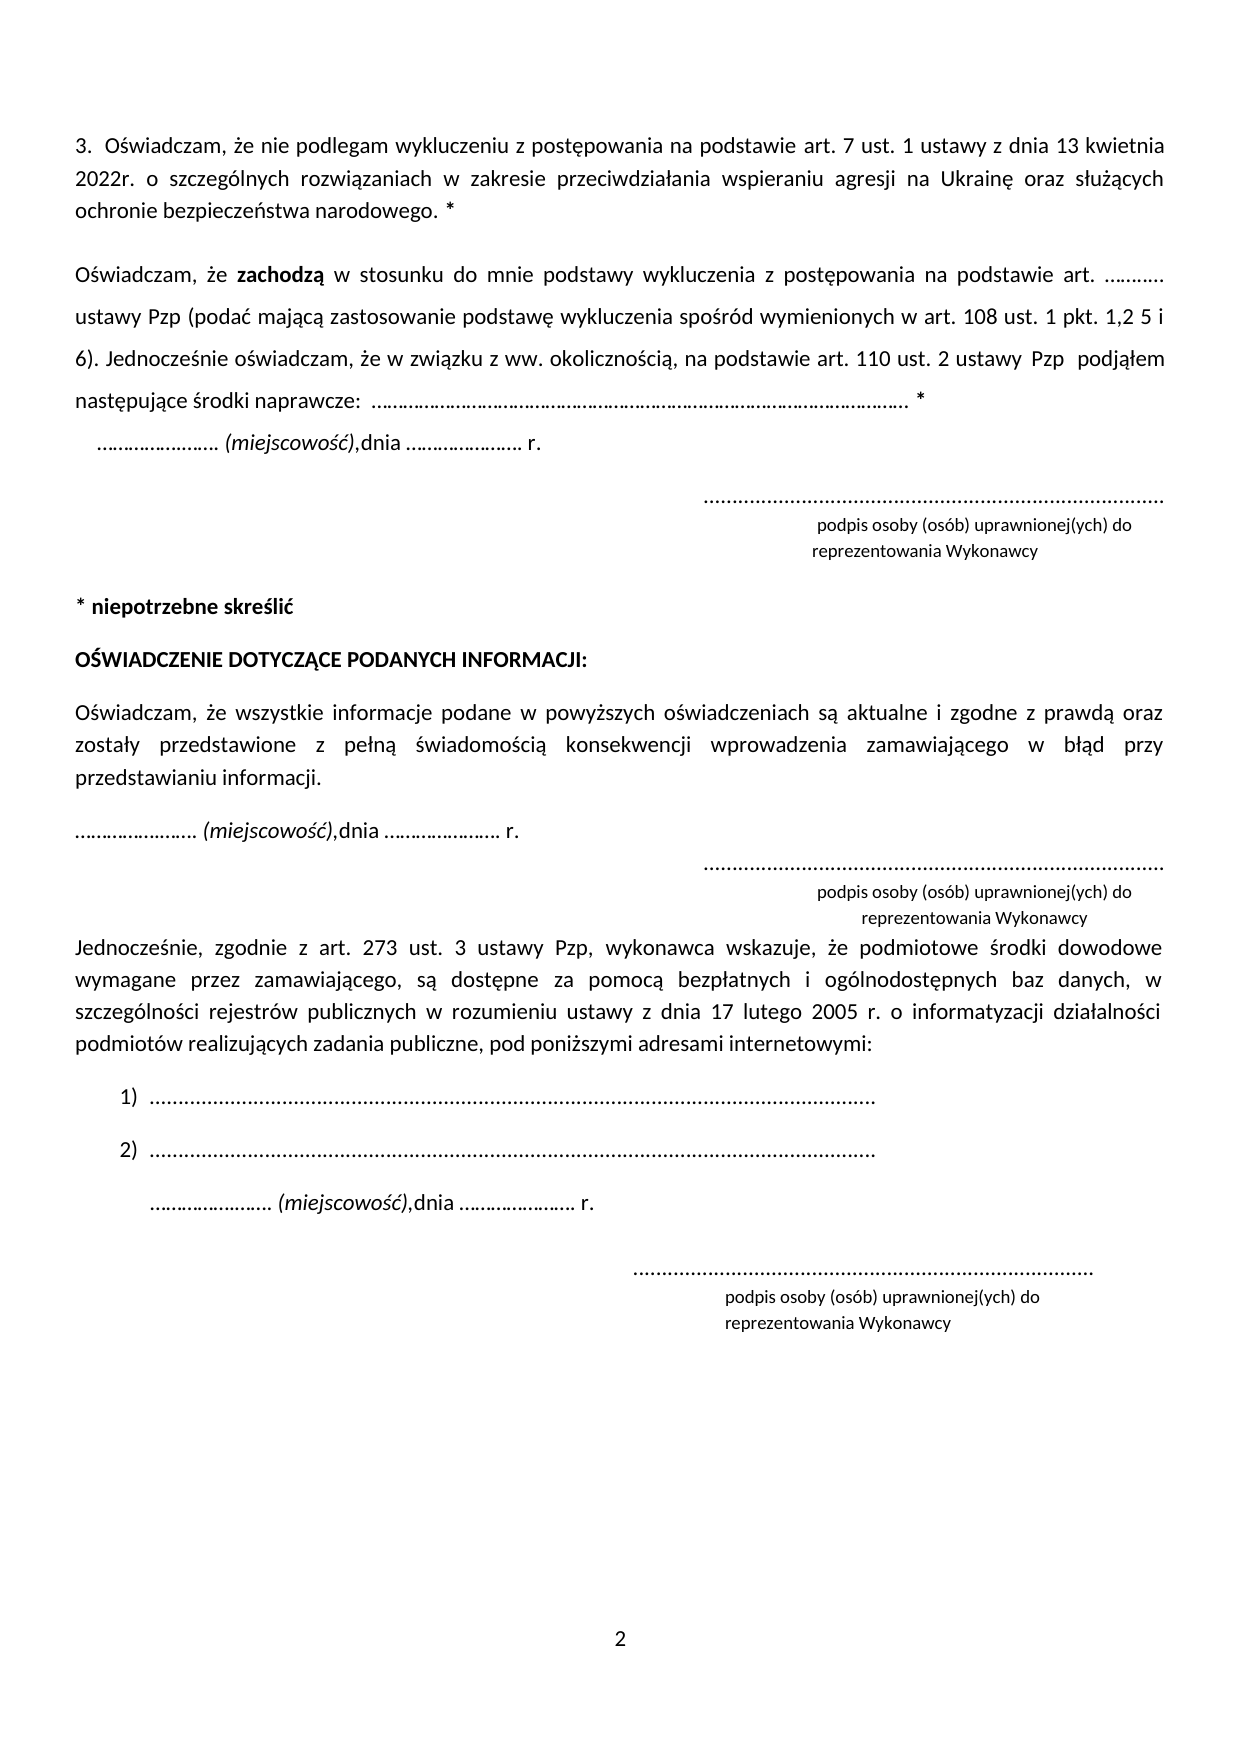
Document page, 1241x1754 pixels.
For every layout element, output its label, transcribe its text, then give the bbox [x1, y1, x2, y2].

text Jednocześnie, zgodnie z art. 273 ust. 3 ustawy Pzp, wykonawca wskazuje, że podmiotowe środki dowodowe wymagane przez zamawiającego, są dostępne za pomocą bezpłatnych i ogólnodostępnych baz danych, w szczególności rejestrów publicznych w rozumieniu ustawy z dnia 17 lutego 2005 r. o informatyzacji działalności podmiotów realizujących zadania publiczne, pod poniższymi adresami internetowymi: [75, 933, 1163, 1057]
text OŚWIADCZENIE DOTYCZĄCE PODANYCH INFORMACJI: [75, 645, 1165, 673]
text podpis osoby (osób) uprawnionej(ych) do reprezentowania Wykonawcy [784, 880, 1165, 929]
text 2) .............................................................................................................................. [119, 1136, 1163, 1163]
list …………….……. (miejscowość),dnia …………………. r. [150, 1188, 1165, 1217]
text podpis osoby (osób) uprawnionej(ych) do reprezentowania Wykonawcy [784, 513, 1165, 589]
text podpis osoby (osób) uprawnionej(ych) do reprezentowania Wykonawcy [725, 1285, 1165, 1334]
list Oświadczam, że nie podlegam wykluczeniu z postępowania na podstawie art. 7 ust. 1 ustawy z dnia 13 kwietnia 2022r. o szczególnych rozwiązaniach w zakresie przeciwdziałania wspieraniu agresji na Ukrainę oraz służących ochronie bezpieczeństwa narodowego. * [75, 131, 1165, 224]
text …………….……. (miejscowość),dnia …………………. r. [75, 428, 1165, 456]
text * niepotrzebne skreślić [75, 592, 1165, 620]
text ................................................................................ [75, 848, 1165, 876]
text …………….……. (miejscowość),dnia …………………. r. [75, 816, 1165, 844]
text ................................................................................ [75, 481, 1165, 509]
text Oświadczam, że wszystkie informacje podane w powyższych oświadczeniach są aktualne i zgodne z prawdą oraz zostały przedstawione z pełną świadomością konsekwencji wprowadzenia zamawiającego w błąd przy przedstawianiu informacji. [75, 698, 1165, 791]
list Oświadczam, że zachodzą w stosunku do mnie podstawy wykluczenia z postępowania na podstawie art. ……..…ustawy Pzp (podać mającą zastosowanie podstawę wykluczenia spośród wymienionych w art. 108 ust. 1 pkt. 1,2 5 i 6). Jednocześnie oświadczam, że w związku z ww. okolicznością, na podstawie art. 110 ust. 2 ustawy Pzp podjąłem następujące środki naprawcze: ………………………………………………………………………………………… * [75, 260, 1165, 414]
list ................................................................................ [150, 1221, 1165, 1281]
text 1) .............................................................................................................................. [119, 1082, 1163, 1111]
